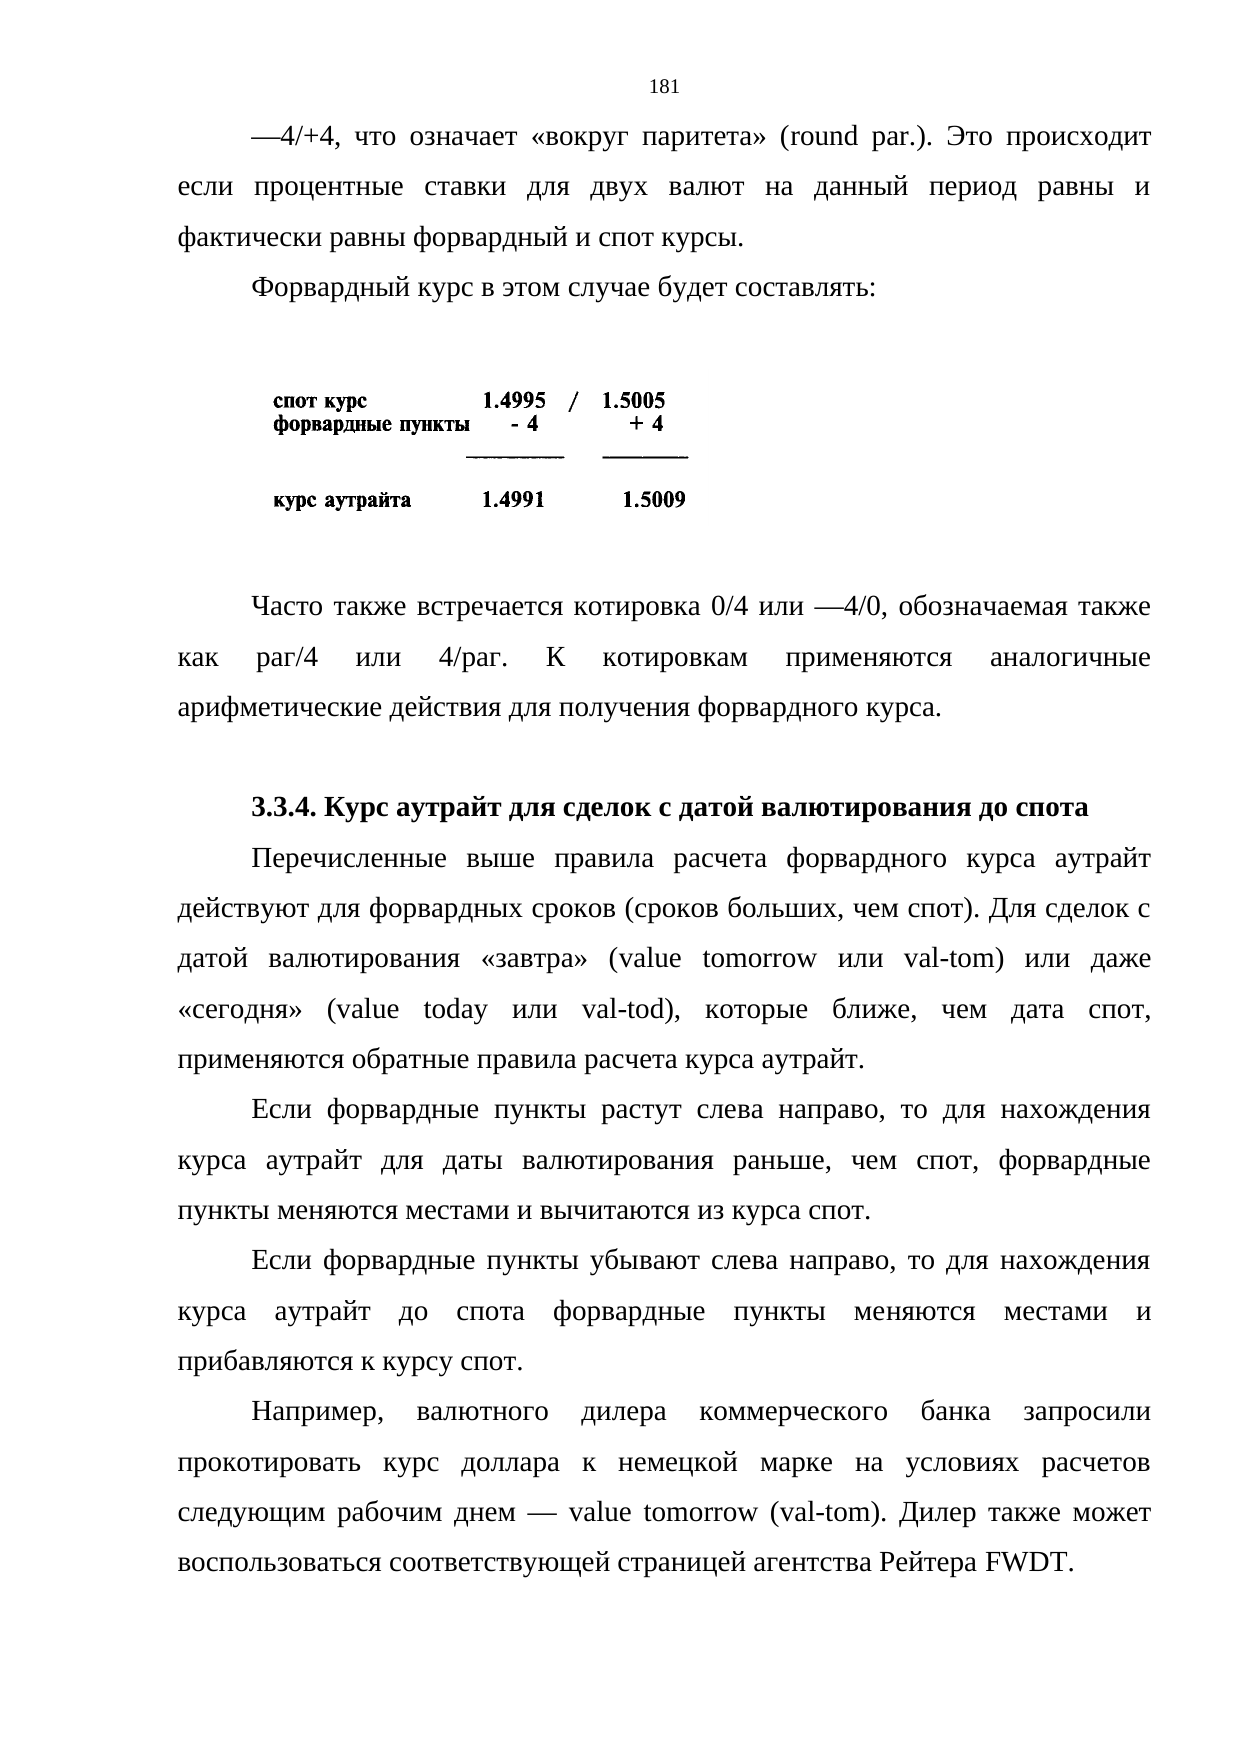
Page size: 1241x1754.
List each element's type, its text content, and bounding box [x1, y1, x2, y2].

text Часто также встречается котировка 0/4 или —4/0, обозначаемая также как раг/4 или 4/раг. К котировкам применяются аналогичные арифметические действия для получения форвардного курса. [177, 588, 1152, 722]
text 3.3.4. Курс аутрайт для сделок с датой валютирования до спота [177, 789, 1152, 823]
text Форвардный курс в этом случае будет составлять: [177, 269, 1152, 303]
picture [251, 369, 709, 526]
text Перечисленные выше правила расчета форвардного курса аутрайт действуют для форвардных сроков (сроков больших, чем спот). Для сделок с датой валютирования «завтра» (value tomorrow или val-tom) или даже «сегодня» (value today или val-tod), которые ближе, чем дата спот, применяются обратные правила расчета курса аутрайт. [177, 840, 1152, 1075]
text Если форвардные пункты растут слева направо, то для нахождения курса аутрайт для даты валютирования раньше, чем спот, форвардные пункты меняются местами и вычитаются из курса спот. [177, 1091, 1152, 1226]
text Если форвардные пункты убывают слева направо, то для нахождения курса аутрайт до спота форвардные пункты меняются местами и прибавляются к курсу спот. [177, 1242, 1152, 1377]
text —4/+4, что означает «вокруг паритета» (round par.). Это происходит если процентные ставки для двух валют на данный период равны и фактически равны форвардный и спот курсы. [177, 118, 1152, 252]
text Например, валютного дилера коммерческого банка запросили прокотировать курс доллара к немецкой марке на условиях расчетов следующим рабочим днем — value tomorrow (val-tom). Дилер также может воспользоваться соответствующей страницей агентства Рейтера FWDT. [177, 1393, 1152, 1578]
